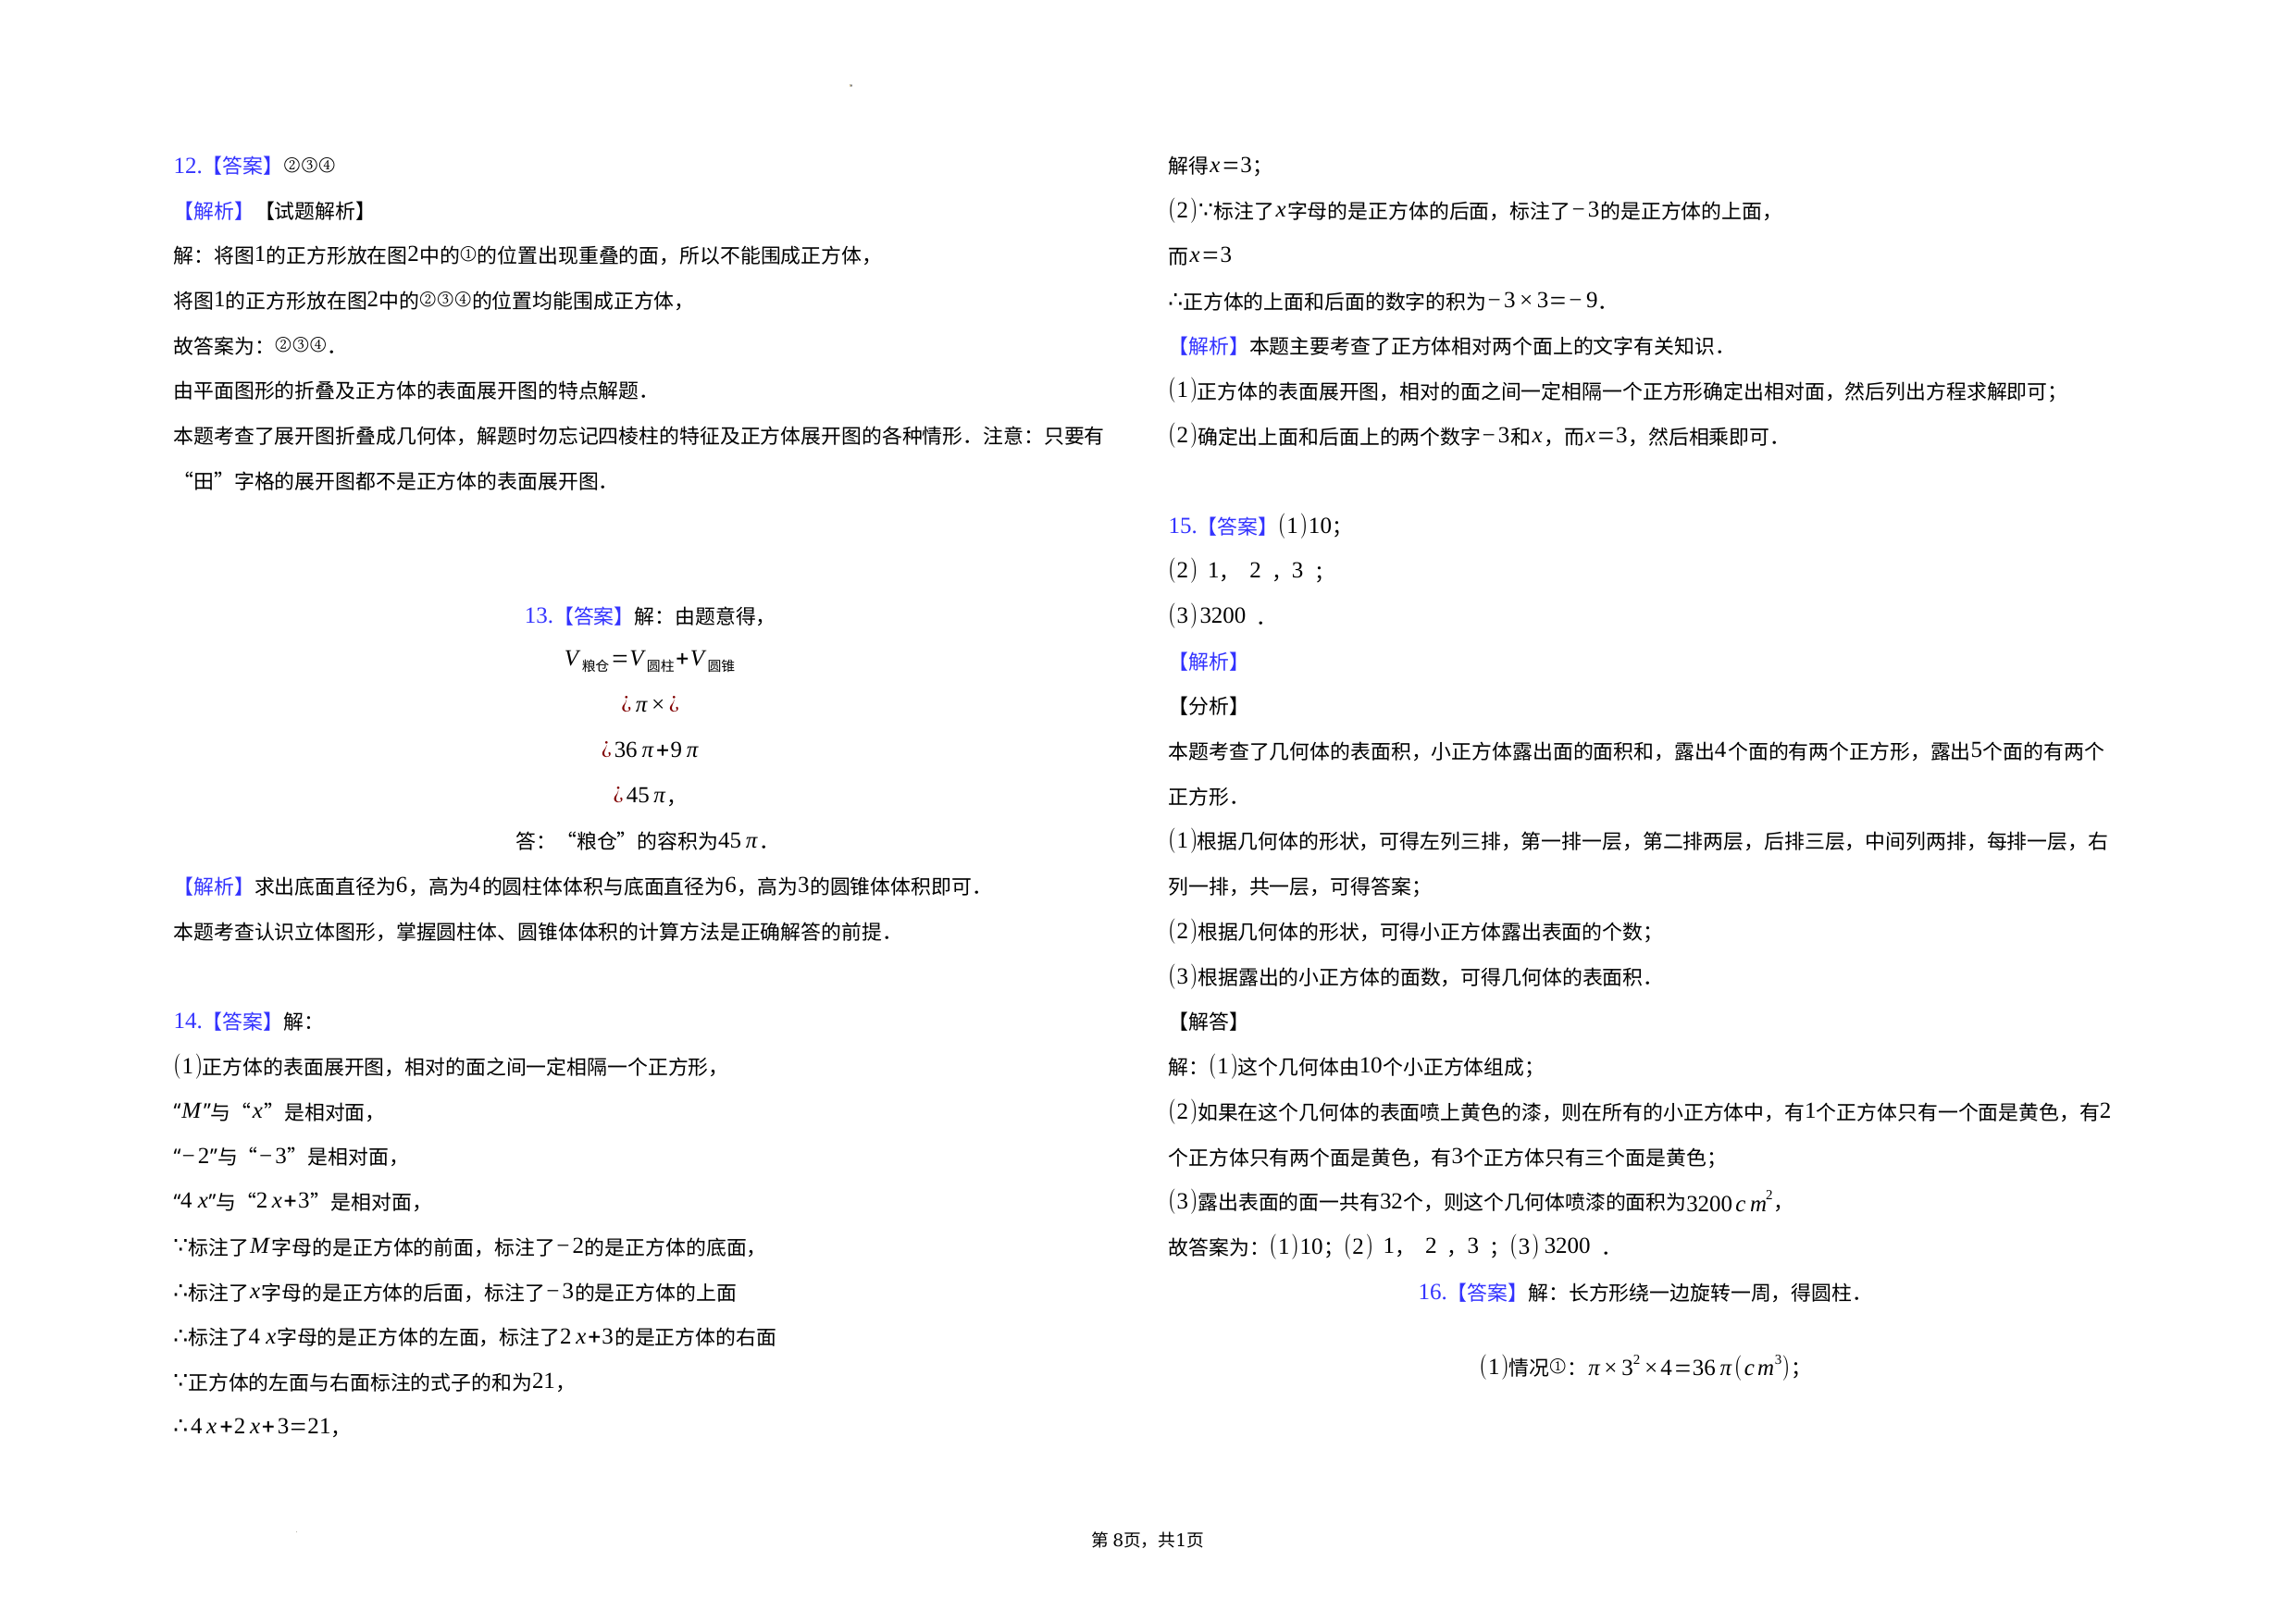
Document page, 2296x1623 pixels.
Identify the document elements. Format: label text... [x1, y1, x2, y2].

list 14.【答案】解： 正方体的表面展开图，相对的面之间一定相隔一个正方形， “”与“”是相对面， “”与“”是相对面， “”与“”是相对面， 标注了字母的是正方体的前面，标注了的是正方体的底面， 标注了字母的是正方体的后面，标注了的是正方体的上面 标注了字母的是正方体的左面，标注了的是正方体的右面 正方体的左面与右面标注的式子的和为， ， 解得； 标注了字母的是正方体的后面，标注了的是正方体的上面， 而 正方体的上面和后面的数字的积为． [1168, 150, 2122, 316]
list 14.【答案】解： 正方体的表面展开图，相对的面之间一定相隔一个正方形， “”与“”是相对面， “”与“”是相对面， “”与“”是相对面， 标注了字母的是正方体的前面，标注了的是正方体的底面， 标注了字母的是正方体的后面，标注了的是正方体的上面 标注了字母的是正方体的左面，标注了的是正方体的右面 正方体的左面与右面标注的式子的和为， ， 解得； 标注了字母的是正方体的后面，标注了的是正方体的上面， 而 正方体的上面和后面的数字的积为． [173, 1006, 1127, 1442]
list 【解析】本题主要考查了正方体相对两个面上的文字有关知识． 正方体的表面展开图，相对的面之间一定相隔一个正方形确定出相对面，然后列出方程求解即可； 确定出上面和后面上的两个数字和，而，然后相乘即可． [1168, 330, 2122, 495]
list 13.【答案】解：由题意得， ， 答：“粮仓”的容积为． [173, 600, 1127, 855]
text 解：将图的正方形放在图中的的位置出现重叠的面，所以不能围成正方体， 将图的正方形放在图中的的位置均能围成正方体， 故答案为：． 由平面图形的折叠及正方体的表面展开图的特点解题． 本题考查了展开图折叠成几何体，解题时勿忘记四棱柱的特征及正方体展开图的各种情形．注意：只要有“田”字格的展开图都不是正方体的表面展开图． [173, 240, 1127, 495]
list 【解析】【试题解析】 [173, 194, 1127, 225]
list 15.【答案】； ， ， ； ． [1168, 511, 2122, 631]
list 【解析】求出底面直径为，高为的圆柱体体积与底面直径为，高为的圆锥体体积即可． 本题考查认识立体图形，掌握圆柱体、圆锥体体积的计算方法是正确解答的前提． [173, 870, 1127, 990]
list 16.【答案】解：长方形绕一边旋转一周，得圆柱． 情况：； 情况：； 情况： ； 情况： [1168, 1276, 2122, 1396]
list 【分析】 本题考查了几何体的表面积，小正方体露出面的面积和，露出个面的有两个正方形，露出个面的有两个正方形． 根据几何体的形状，可得左列三排，第一排一层，第二排两层，后排三层，中间列两排，每排一层，右列一排，共一层，可得答案； 根据几何体的形状，可得小正方体露出表面的个数； 根据露出的小正方体的面数，可得几何体的表面积． 【解答】 解：这个几何体由个小正方体组成； 如果在这个几何体的表面喷上黄色的漆，则在所有的小正方体中，有个正方体只有一个面是黄色，有个正方体只有两个面是黄色，有个正方体只有三个面是黄色； 露出表面的面一共有个，则这个几何体喷漆的面积为， 故答案为：； ， ， ； ． [1168, 690, 2122, 1261]
list 12.【答案】 [173, 150, 1127, 180]
list 【解析】 [1168, 645, 2122, 675]
